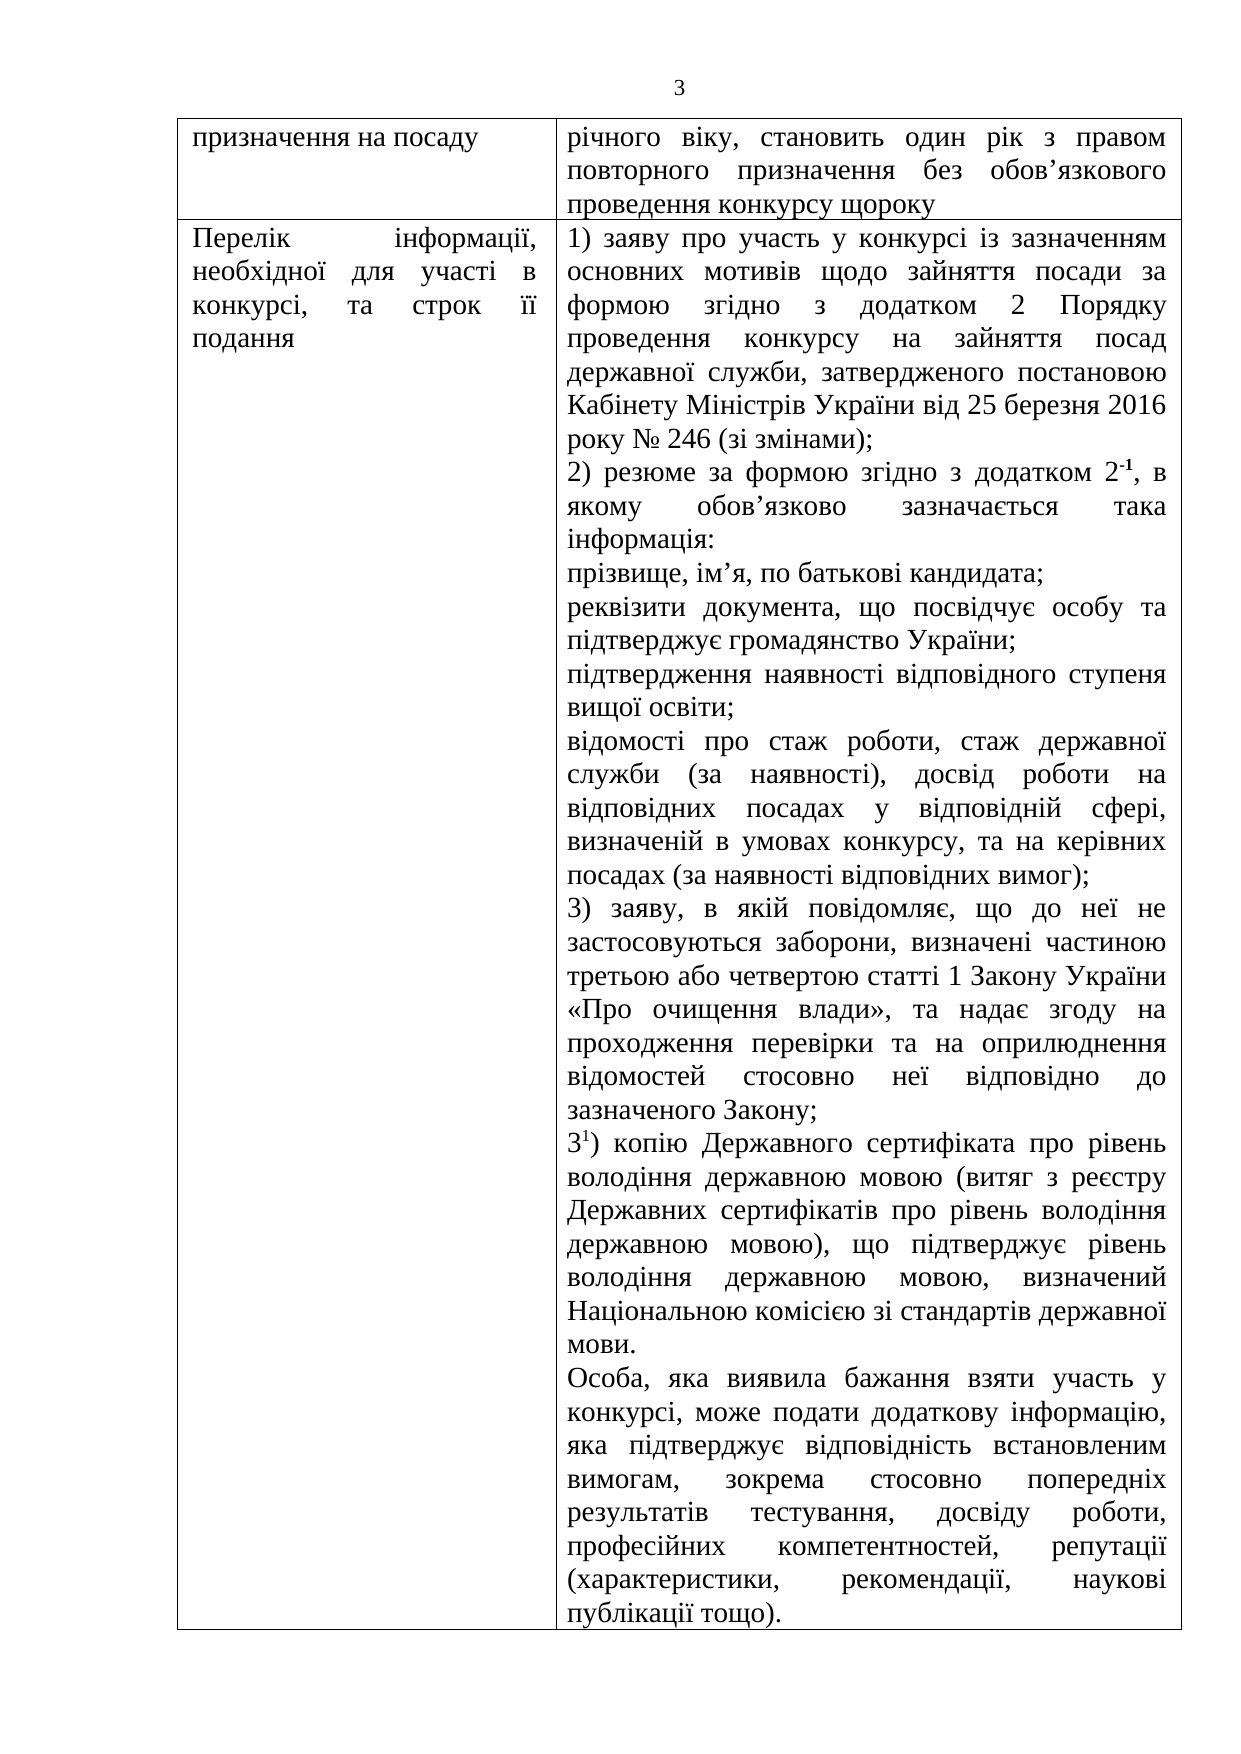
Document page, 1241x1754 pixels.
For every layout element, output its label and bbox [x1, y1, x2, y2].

table_cell [178, 220, 556, 1628]
table_cell [557, 220, 1181, 1628]
table_cell [557, 119, 1181, 219]
table_cell [178, 119, 556, 219]
